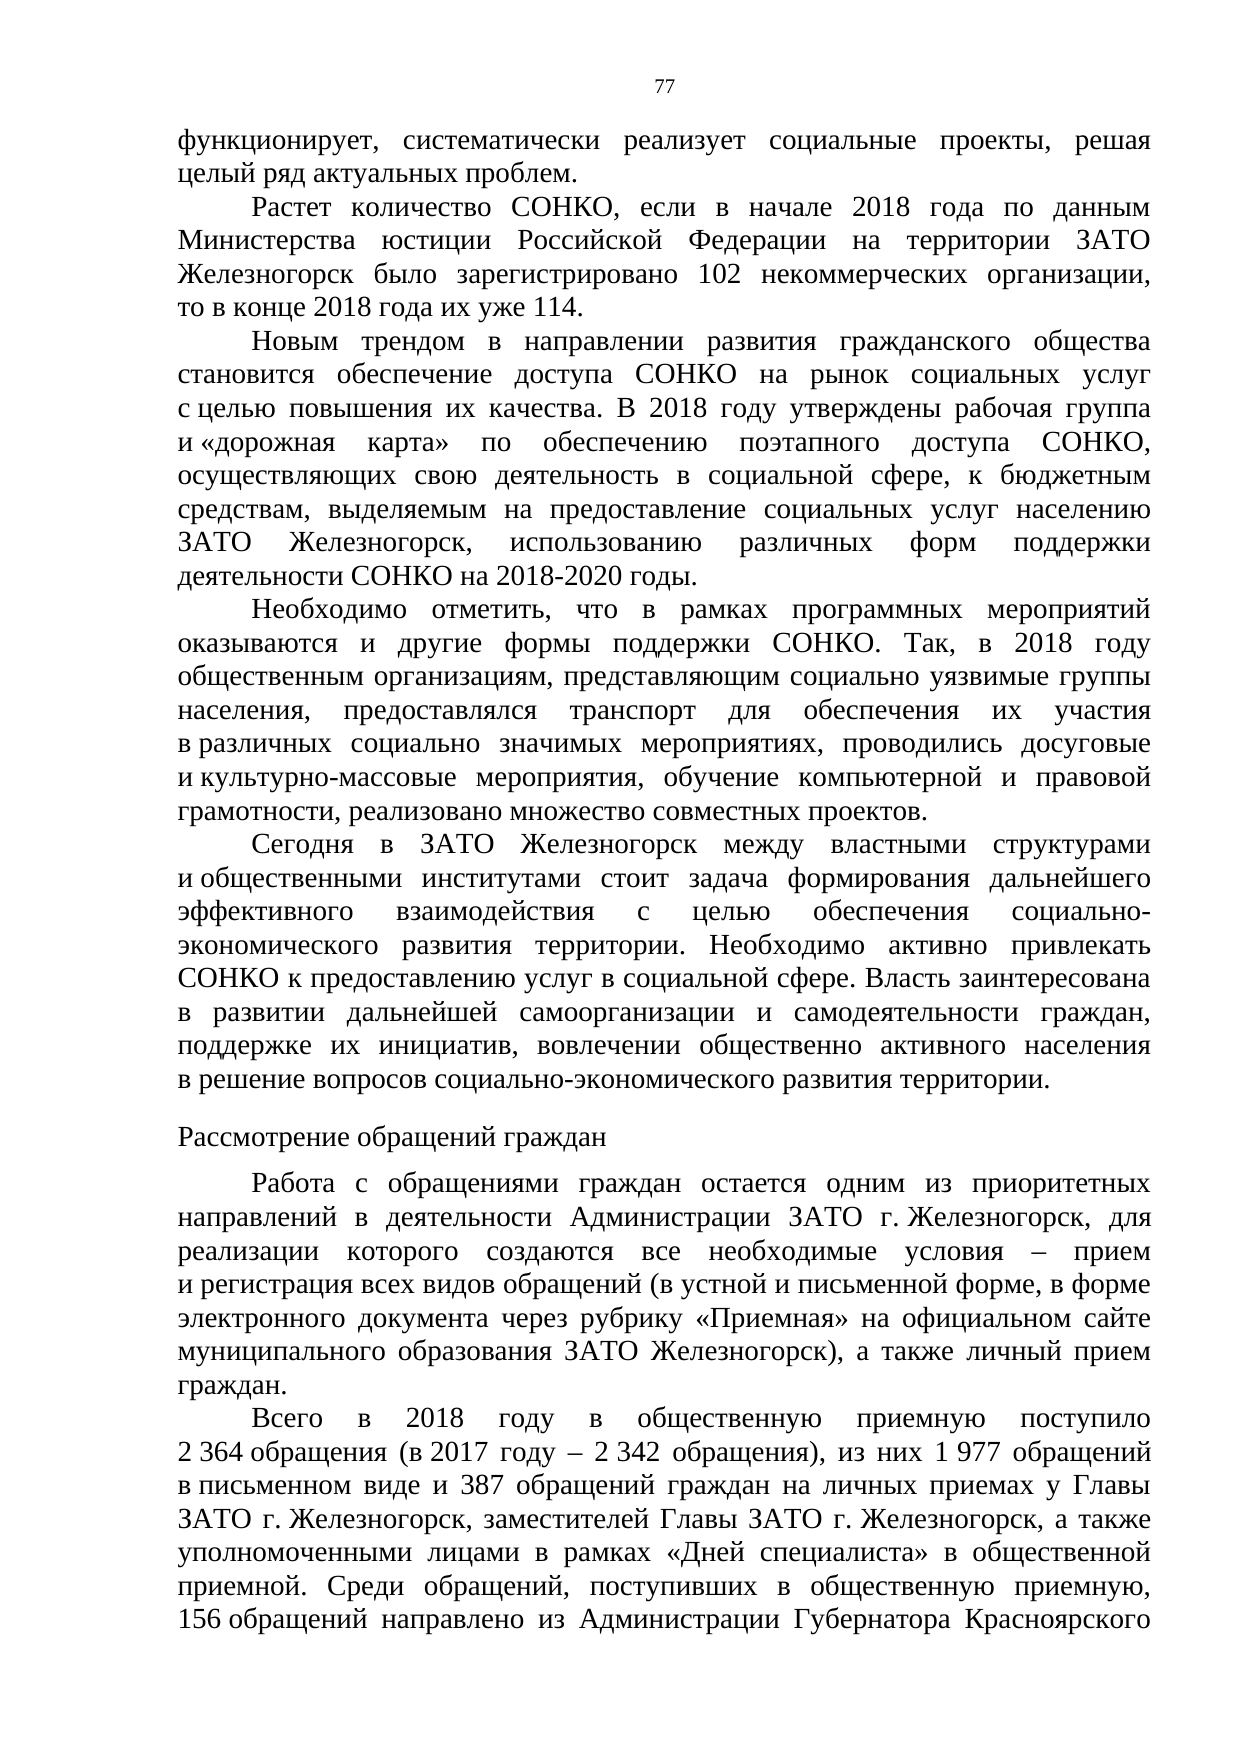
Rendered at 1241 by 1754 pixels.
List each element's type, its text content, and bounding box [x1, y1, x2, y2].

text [177, 122, 1152, 189]
text Растет количество СОНКО, если в начале 2018 года по данным Министерства юстиции Российской Федерации на территории ЗАТО Железногорск было зарегистрировано 102 некоммерческих организации, то в конце 2018 года их уже 114. [177, 189, 1152, 323]
text Необходимо отметить, что в рамках программных мероприятий оказываются и другие формы поддержки СОНКО. Так, в 2018 году общественным организациям, представляющим социально уязвимые группы населения, предоставлялся транспорт для обеспечения их участия в различных социально значимых мероприятиях, проводились досуговые и культурно-массовые мероприятия, обучение компьютерной и правовой грамотности, реализовано множество совместных проектов. [177, 591, 1152, 826]
subtitle Рассмотрение обращений граждан [177, 1119, 1152, 1153]
text Работа с обращениями граждан остается одним из приоритетных направлений в деятельности Администрации ЗАТО г. Железногорск, для реализации которого создаются все необходимые условия – прием и регистрация всех видов обращений (в устной и письменной форме, в форме электронного документа через рубрику «Приемная» на официальном сайте муниципального образования ЗАТО Железногорск), а также личный прием граждан. [177, 1166, 1152, 1400]
text Сегодня в ЗАТО Железногорск между властными структурами и общественными институтами стоит задача формирования дальнейшего эффективного взаимодействия с целью обеспечения социально-экономического развития территории. Необходимо активно привлекать СОНКО к предоставлению услуг в социальной сфере. Власть заинтересована в развитии дальнейшей самоорганизации и самодеятельности граждан, поддержке их инициатив, вовлечении общественно активного населения в решение вопросов социально-экономического развития территории. [177, 826, 1152, 1094]
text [177, 1400, 1152, 1635]
text Новым трендом в направлении развития гражданского общества становится обеспечение доступа СОНКО на рынок социальных услуг с целью повышения их качества. В 2018 году утверждены рабочая группа и «дорожная карта» по обеспечению поэтапного доступа СОНКО, осуществляющих свою деятельность в социальной сфере, к бюджетным средствам, выделяемым на предоставление социальных услуг населению ЗАТО Железногорск, использованию различных форм поддержки деятельности СОНКО на 2018-2020 годы. [177, 323, 1152, 591]
